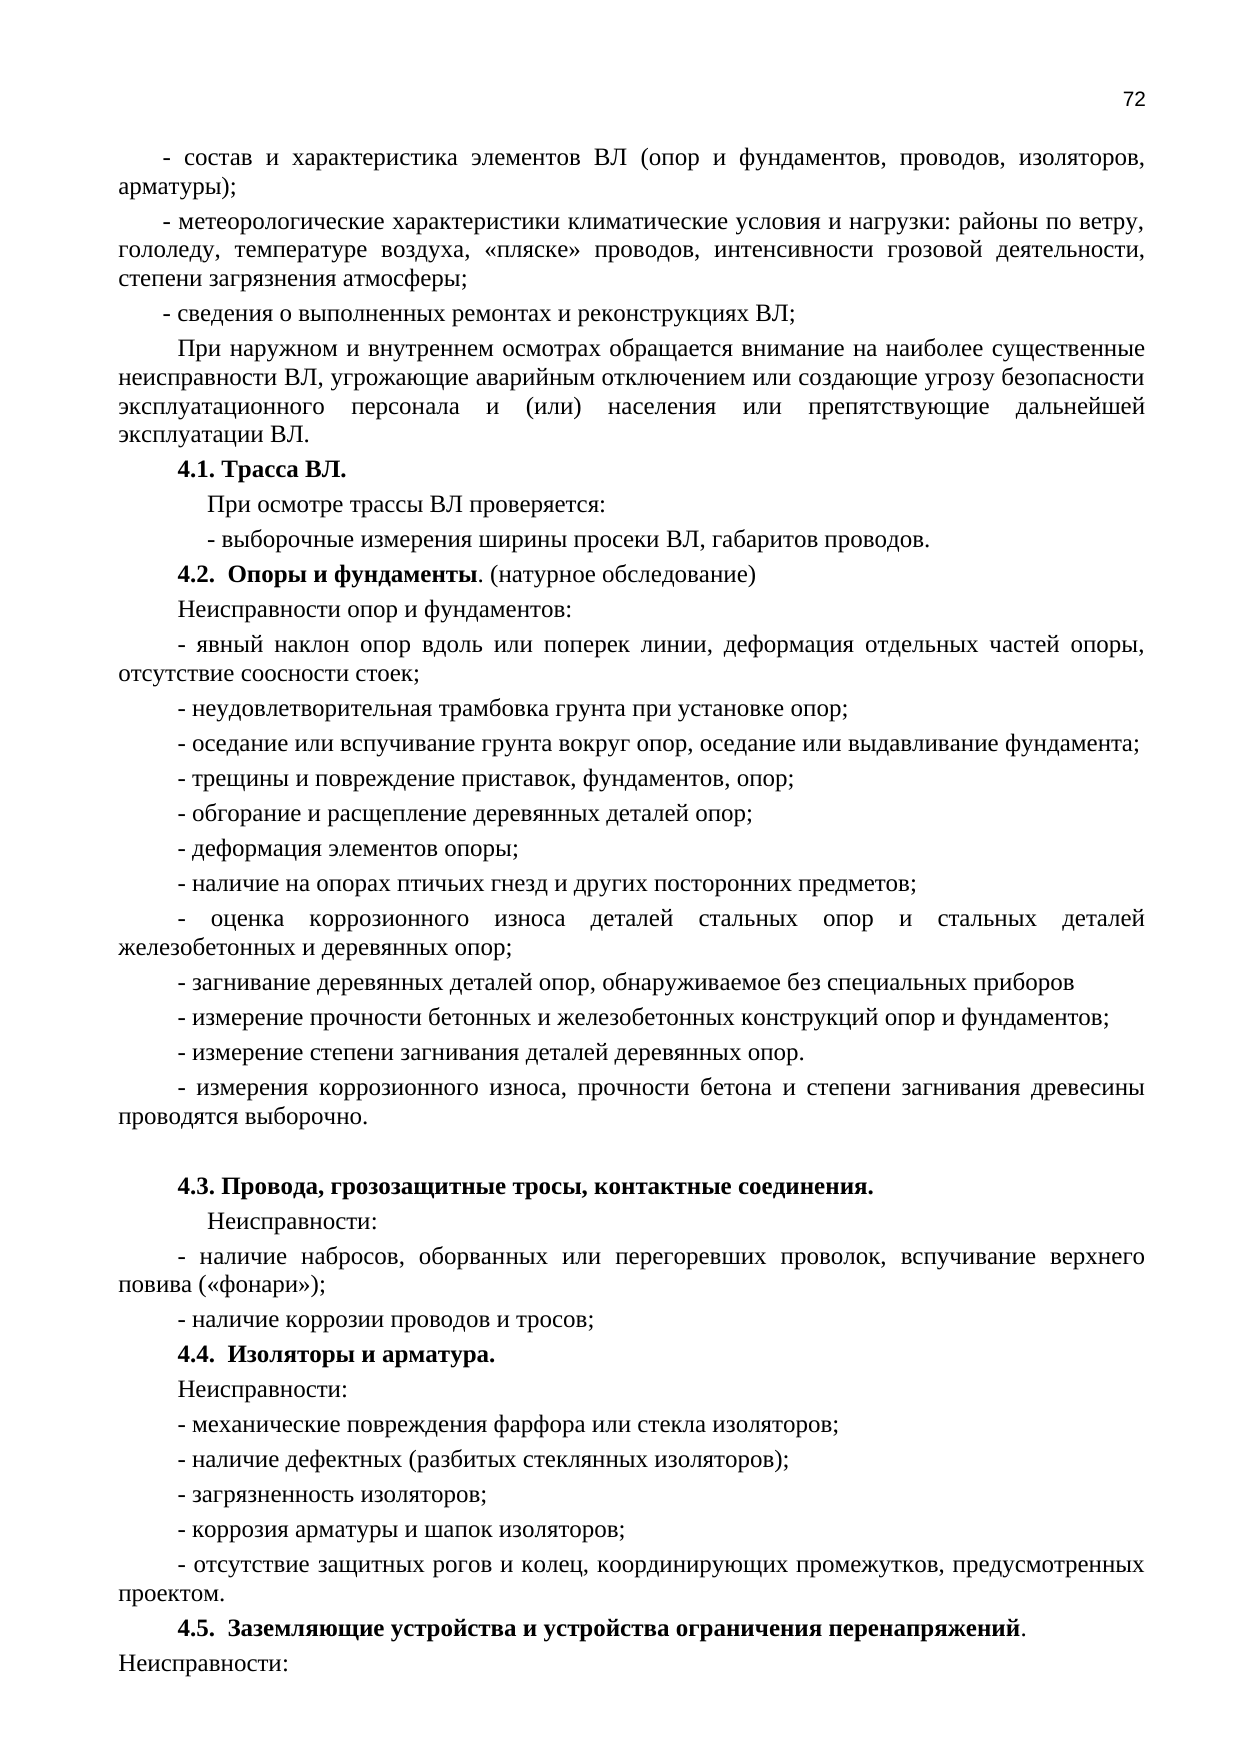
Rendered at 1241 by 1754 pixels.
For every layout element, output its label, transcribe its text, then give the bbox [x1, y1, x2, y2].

text - загрязненность изоляторов; [118, 1479, 1146, 1508]
text - наличие коррозии проводов и тросов; [118, 1304, 1146, 1333]
text - коррозия арматуры и шапок изоляторов; [118, 1514, 1146, 1543]
text - трещины и повреждение приставок, фундаментов, опор; [118, 763, 1146, 792]
text 4.1. Трасса ВЛ. [118, 454, 1146, 483]
text - измерение прочности бетонных и железобетонных конструкций опор и фундаментов; [118, 1002, 1146, 1031]
text - отсутствие защитных рогов и колец, координирующих промежутков, предусмотренных проектом. [118, 1549, 1146, 1607]
text - наличие набросов, оборванных или перегоревших проволок, вспучивание верхнего повива («фонари»); [118, 1241, 1146, 1298]
text - состав и характеристика элементов ВЛ (опор и фундаментов, проводов, изоляторов, арматуры); [118, 142, 1146, 199]
text - оседание или вспучивание грунта вокруг опор, оседание или выдавливание фундамента; [118, 728, 1146, 757]
text При осмотре трассы ВЛ проверяется: [118, 489, 1146, 518]
text - измерения коррозионного износа, прочности бетона и степени загнивания древесины проводятся выборочно. [118, 1072, 1146, 1129]
text - неудовлетворительная трамбовка грунта при установке опор; [118, 693, 1146, 722]
text Неисправности: [118, 1648, 1146, 1677]
text Неисправности: [118, 1206, 1146, 1234]
text - оценка коррозионного износа деталей стальных опор и стальных деталей железобетонных и деревянных опор; [118, 903, 1146, 961]
text - явный наклон опор вдоль или поперек линии, деформация отдельных частей опоры, отсутствие соосности стоек; [118, 629, 1146, 687]
text 4.4. Изоляторы и арматура. [118, 1339, 1146, 1368]
text При наружном и внутреннем осмотрах обращается внимание на наиболее существенные неисправности ВЛ, угрожающие аварийным отключением или создающие угрозу безопасности эксплуатационного персонала и (или) населения или препятствующие дальнейшей эксплуатации ВЛ. [118, 333, 1146, 448]
text - сведения о выполненных ремонтах и реконструкциях ВЛ; [118, 298, 1146, 327]
text Неисправности: [118, 1374, 1146, 1403]
text 4.5. Заземляющие устройства и устройства ограничения перенапряжений. [118, 1613, 1146, 1642]
text - загнивание деревянных деталей опор, обнаруживаемое без специальных приборов [118, 967, 1146, 996]
text Неисправности опор и фундаментов: [118, 594, 1146, 623]
text - деформация элементов опоры; [118, 833, 1146, 862]
text - наличие на опорах птичьих гнезд и других посторонних предметов; [118, 868, 1146, 897]
text - метеорологические характеристики климатические условия и нагрузки: районы по ветру, гололеду, температуре воздуха, «пляске» проводов, интенсивности грозовой деятельности, степени загрязнения атмосферы; [118, 206, 1146, 292]
text - измерение степени загнивания деталей деревянных опор. [118, 1037, 1146, 1066]
text - наличие дефектных (разбитых стеклянных изоляторов); [118, 1444, 1146, 1473]
text - выборочные измерения ширины просеки ВЛ, габаритов проводов. [118, 524, 1146, 553]
text 4.2. Опоры и фундаменты. (натурное обследование) [118, 559, 1146, 588]
text - механические повреждения фарфора или стекла изоляторов; [118, 1409, 1146, 1438]
text 4.3. Провода, грозозащитные тросы, контактные соединения. [118, 1171, 1146, 1199]
text - обгорание и расщепление деревянных деталей опор; [118, 798, 1146, 827]
